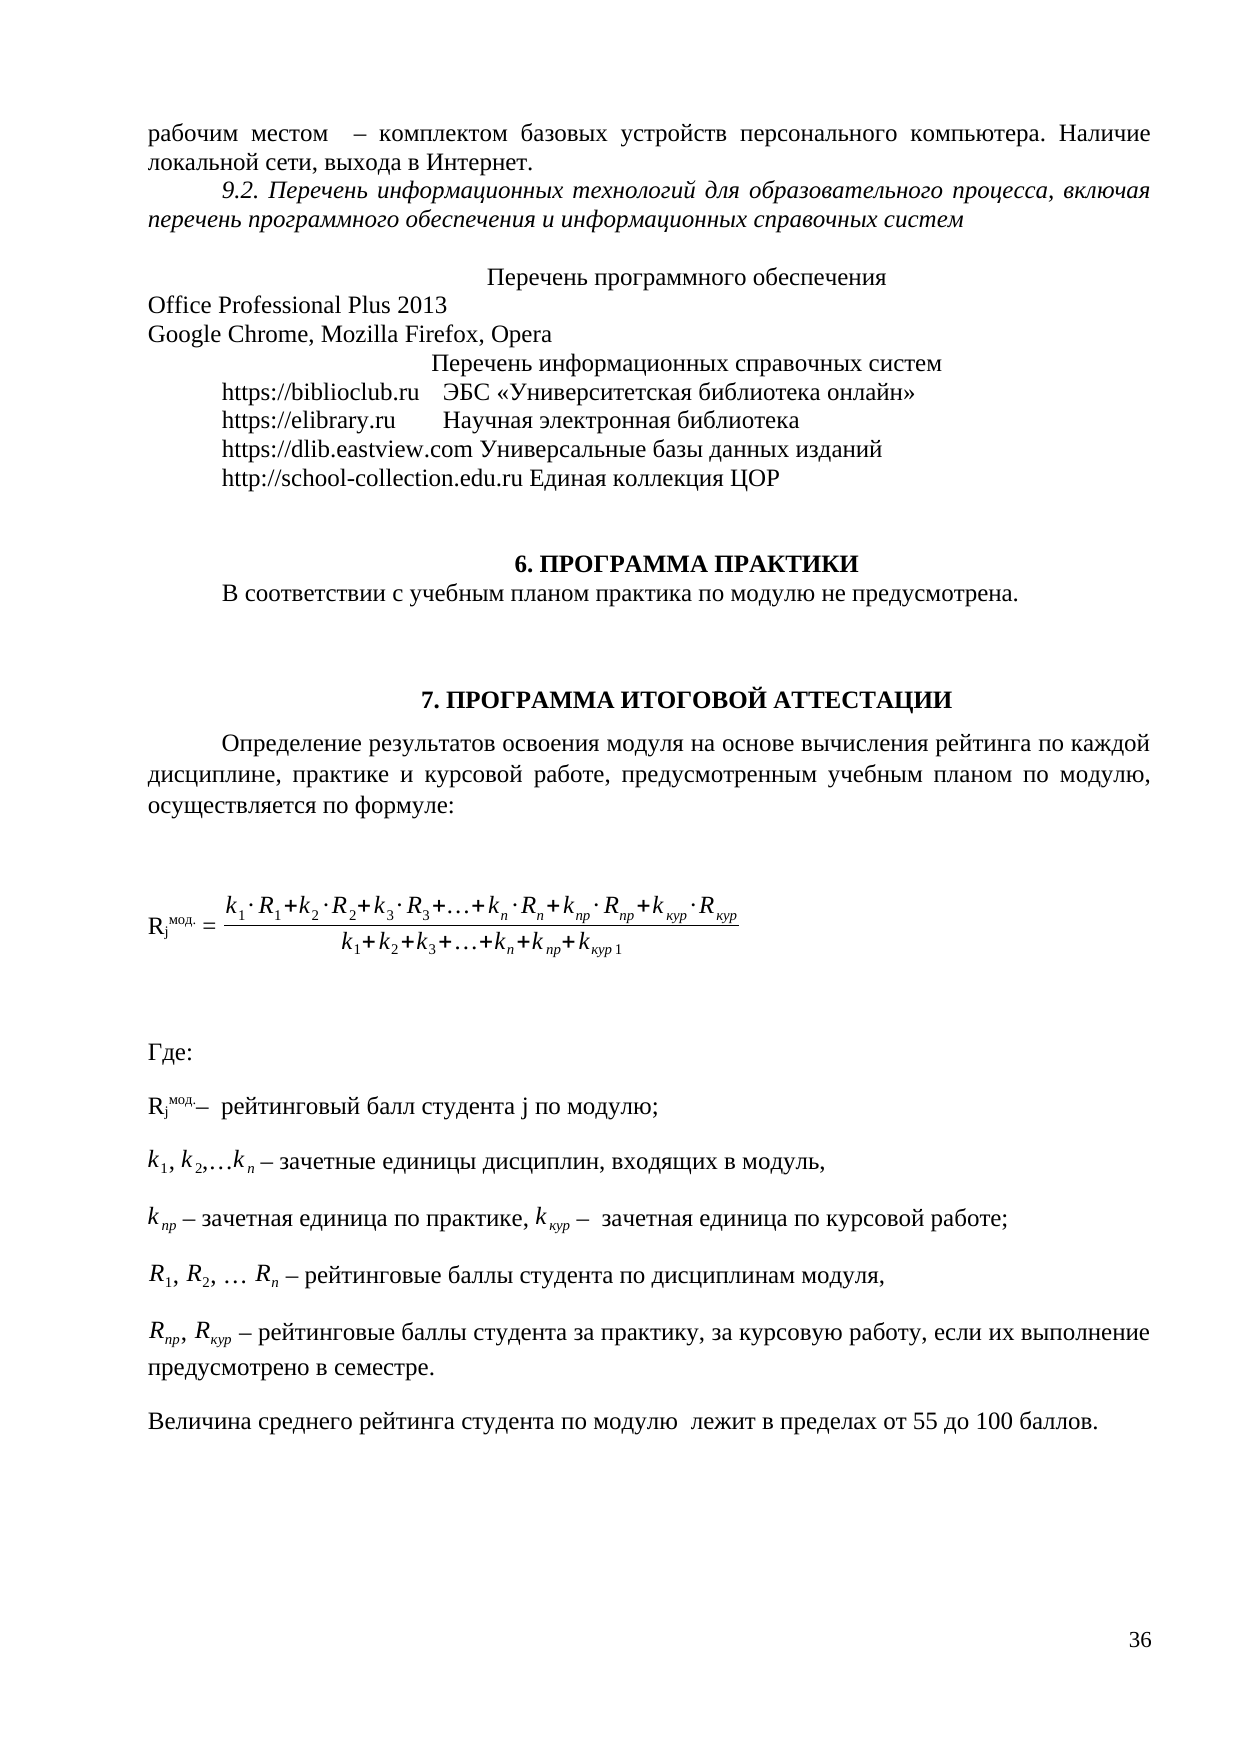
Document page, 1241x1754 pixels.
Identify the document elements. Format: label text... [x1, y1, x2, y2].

text Rjмод.– рейтинговый балл студента j по модулю; [148, 1091, 1152, 1120]
text В соответствии с учебным планом практика по модулю не предусмотрена. [148, 578, 1152, 607]
list Определение результатов освоения модуля на основе вычисления рейтинга по каждой дисциплине, практике и курсовой работе, предусмотренным учебным планом по модулю, осуществляется по формуле: [148, 728, 1152, 819]
text Перечень программного обеспечения [148, 262, 1152, 291]
text Где: [148, 1037, 1152, 1066]
text 7. ПРОГРАММА ИТОГОВОЙ АТТЕСТАЦИИ [148, 685, 1152, 714]
text , ,… – зачетные единицы дисциплин, входящих в модуль, [148, 1145, 1152, 1177]
text Величина среднего рейтинга студента по модулю лежит в пределах от 55 до 100 баллов. [148, 1406, 1152, 1435]
text 6. ПРОГРАММА ПРАКТИКИ [148, 549, 1152, 578]
text 9.2. Перечень информационных технологий для образовательного процесса, включая перечень программного обеспечения и информационных справочных систем [148, 176, 1152, 233]
text http://school-collection.edu.ru Единая коллекция ЦОР [148, 463, 1152, 492]
text Rjмод. = [148, 892, 1152, 958]
text Перечень информационных справочных систем [148, 348, 1152, 377]
text https://dlib.eastview.com Универсальные базы данных изданий [148, 434, 1152, 463]
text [148, 118, 1152, 176]
text , – рейтинговые баллы студента за практику, за курсовую работу, если их выполнение предусмотрено в семестре. [148, 1316, 1152, 1381]
text Google Chrome, Mozilla Firefox, Opera [148, 319, 1152, 348]
text https://biblioclub.ru ЭБС «Университетская библиотека онлайн» [148, 377, 1152, 406]
text Office Professional Plus 2013 [148, 291, 1152, 319]
text https://elibrary.ru Научная электронная библиотека [148, 406, 1152, 434]
text – зачетная единица по практике, – зачетная единица по курсовой работе; [148, 1202, 1152, 1234]
text , , … – рейтинговые баллы студента по дисциплинам модуля, [148, 1259, 1152, 1291]
